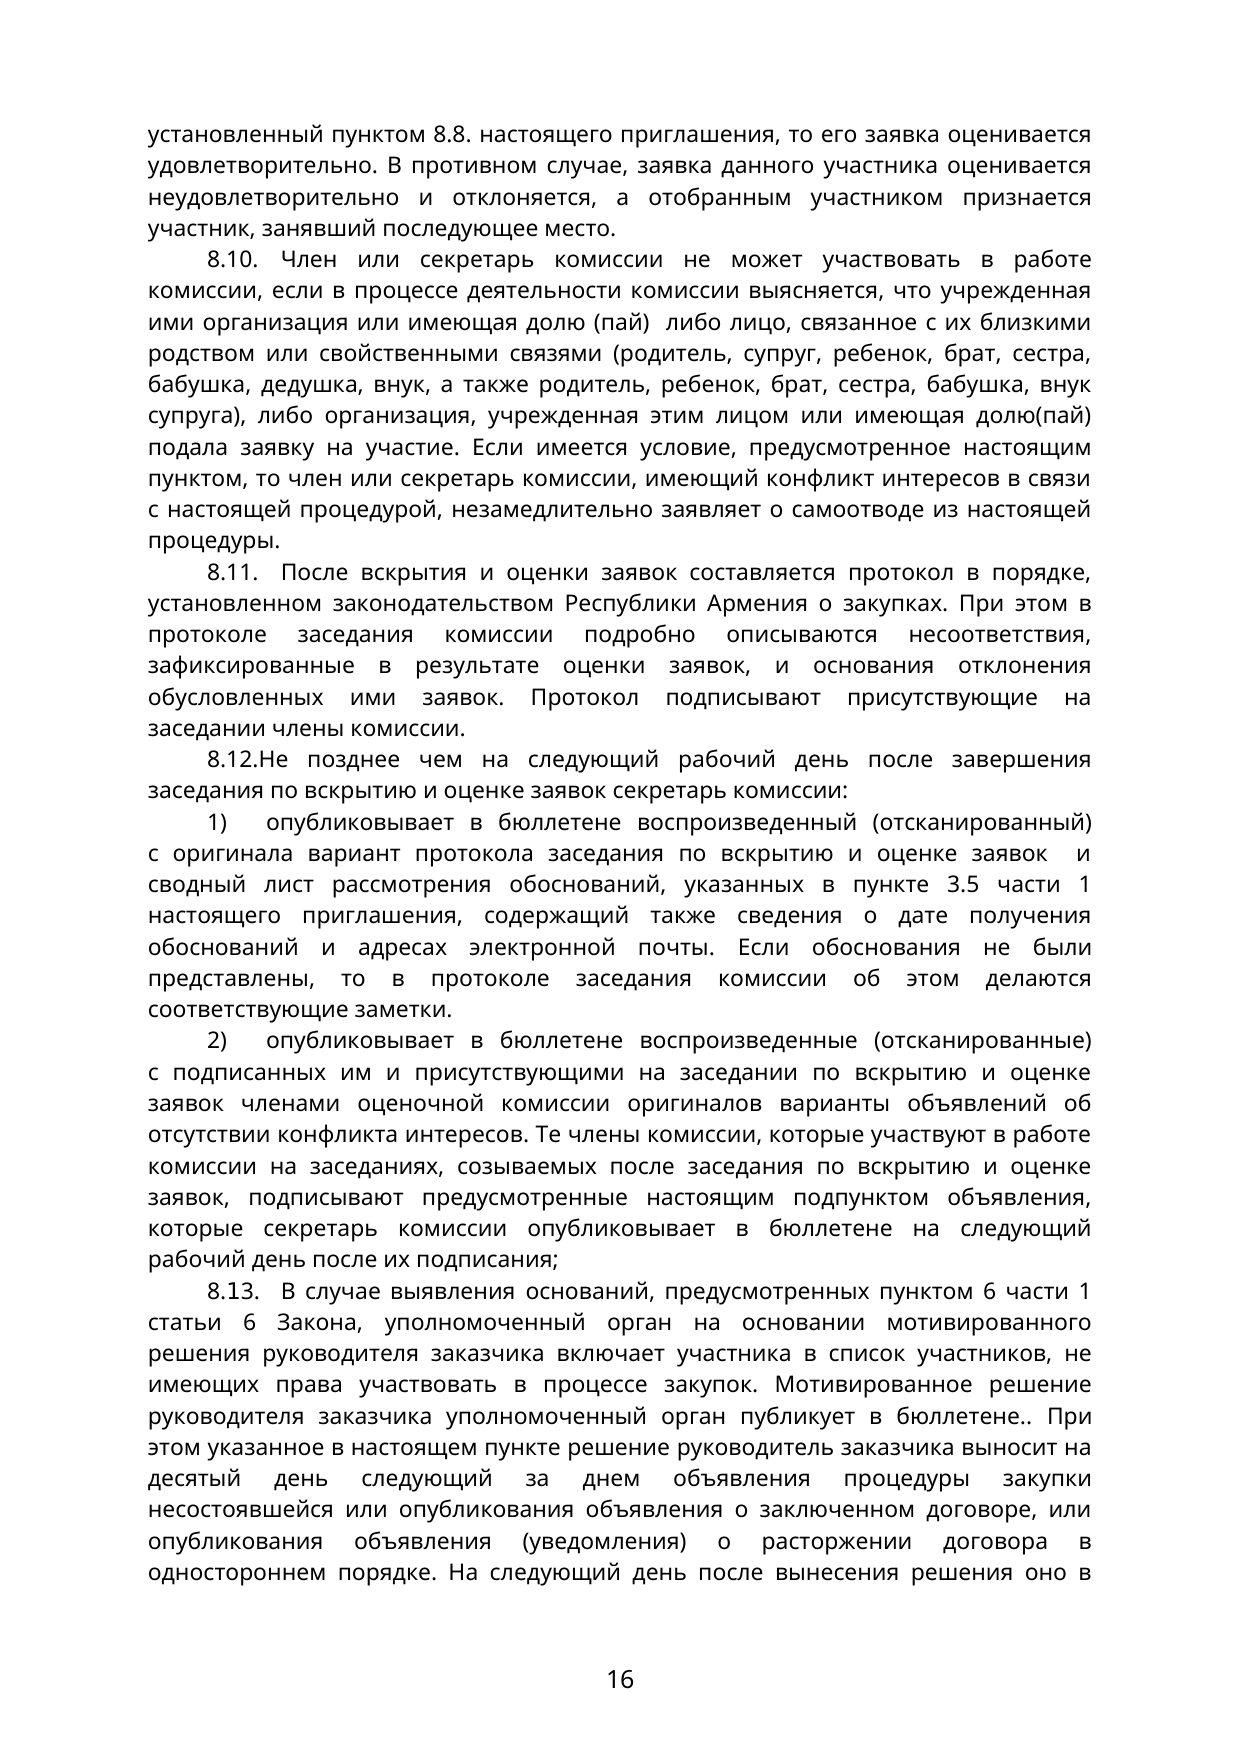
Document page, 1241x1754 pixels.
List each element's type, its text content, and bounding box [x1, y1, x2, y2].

text 8.10. Член или секретарь комиссии не может участвовать в работе комиссии, если в процессе деятельности комиссии выясняется, что учрежденная ими организация или имеющая долю (пай) либо лицо, связанное с их близкими родством или свойственными связями (родитель, супруг, ребенок, брат, сестра, бабушка, дедушка, внук, а также родитель, ребенок, брат, сестра, бабушка, внук супруга), либо организация, учрежденная этим лицом или имеющая долю(пай) подала заявку на участие. Если имеется условие, предусмотренное настоящим пунктом, то член или секретарь комиссии, имеющий конфликт интересов в связи с настоящей процедурой, незамедлительно заявляет о самоотводе из настоящей процедуры. [148, 243, 1092, 556]
text 8.12.Не позднее чем на следующий рабочий день после завершения заседания по вскрытию и оценке заявок секретарь комиссии: [148, 743, 1092, 806]
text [148, 118, 1092, 243]
text 2) опубликовывает в бюллетене воспроизведенные (отсканированные) с подписанных им и присутствующими на заседании по вскрытию и оценке заявок членами оценочной комиссии оригиналов варианты объявлений об отсутствии конфликта интересов. Те члены комиссии, которые участвуют в работе комиссии на заседаниях, созываемых после заседания по вскрытию и оценке заявок, подписывают предусмотренные настоящим подпунктом объявления, которые секретарь комиссии опубликовывает в бюллетене на следующий рабочий день после их подписания; [148, 1024, 1092, 1274]
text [148, 1274, 1092, 1587]
text 1) опубликовывает в бюллетене воспроизведенный (отсканированный) с оригинала вариант протокола заседания по вскрытию и оценке заявок и сводный лист рассмотрения обоснований, указанных в пункте 3.5 части 1 настоящего приглашения, содержащий также сведения о дате получения обоснований и адресах электронной почты. Если обоснования не были представлены, то в протоколе заседания комиссии об этом делаются соответствующие заметки. [148, 806, 1092, 1024]
text 8.11. После вскрытия и оценки заявок составляется протокол в порядке, установленном законодательством Республики Армения о закупках. При этом в протоколе заседания комиссии подробно описываются несоответствия, зафиксированные в результате оценки заявок, и основания отклонения обусловленных ими заявок. Протокол подписывают присутствующие на заседании члены комиссии. [148, 556, 1092, 743]
